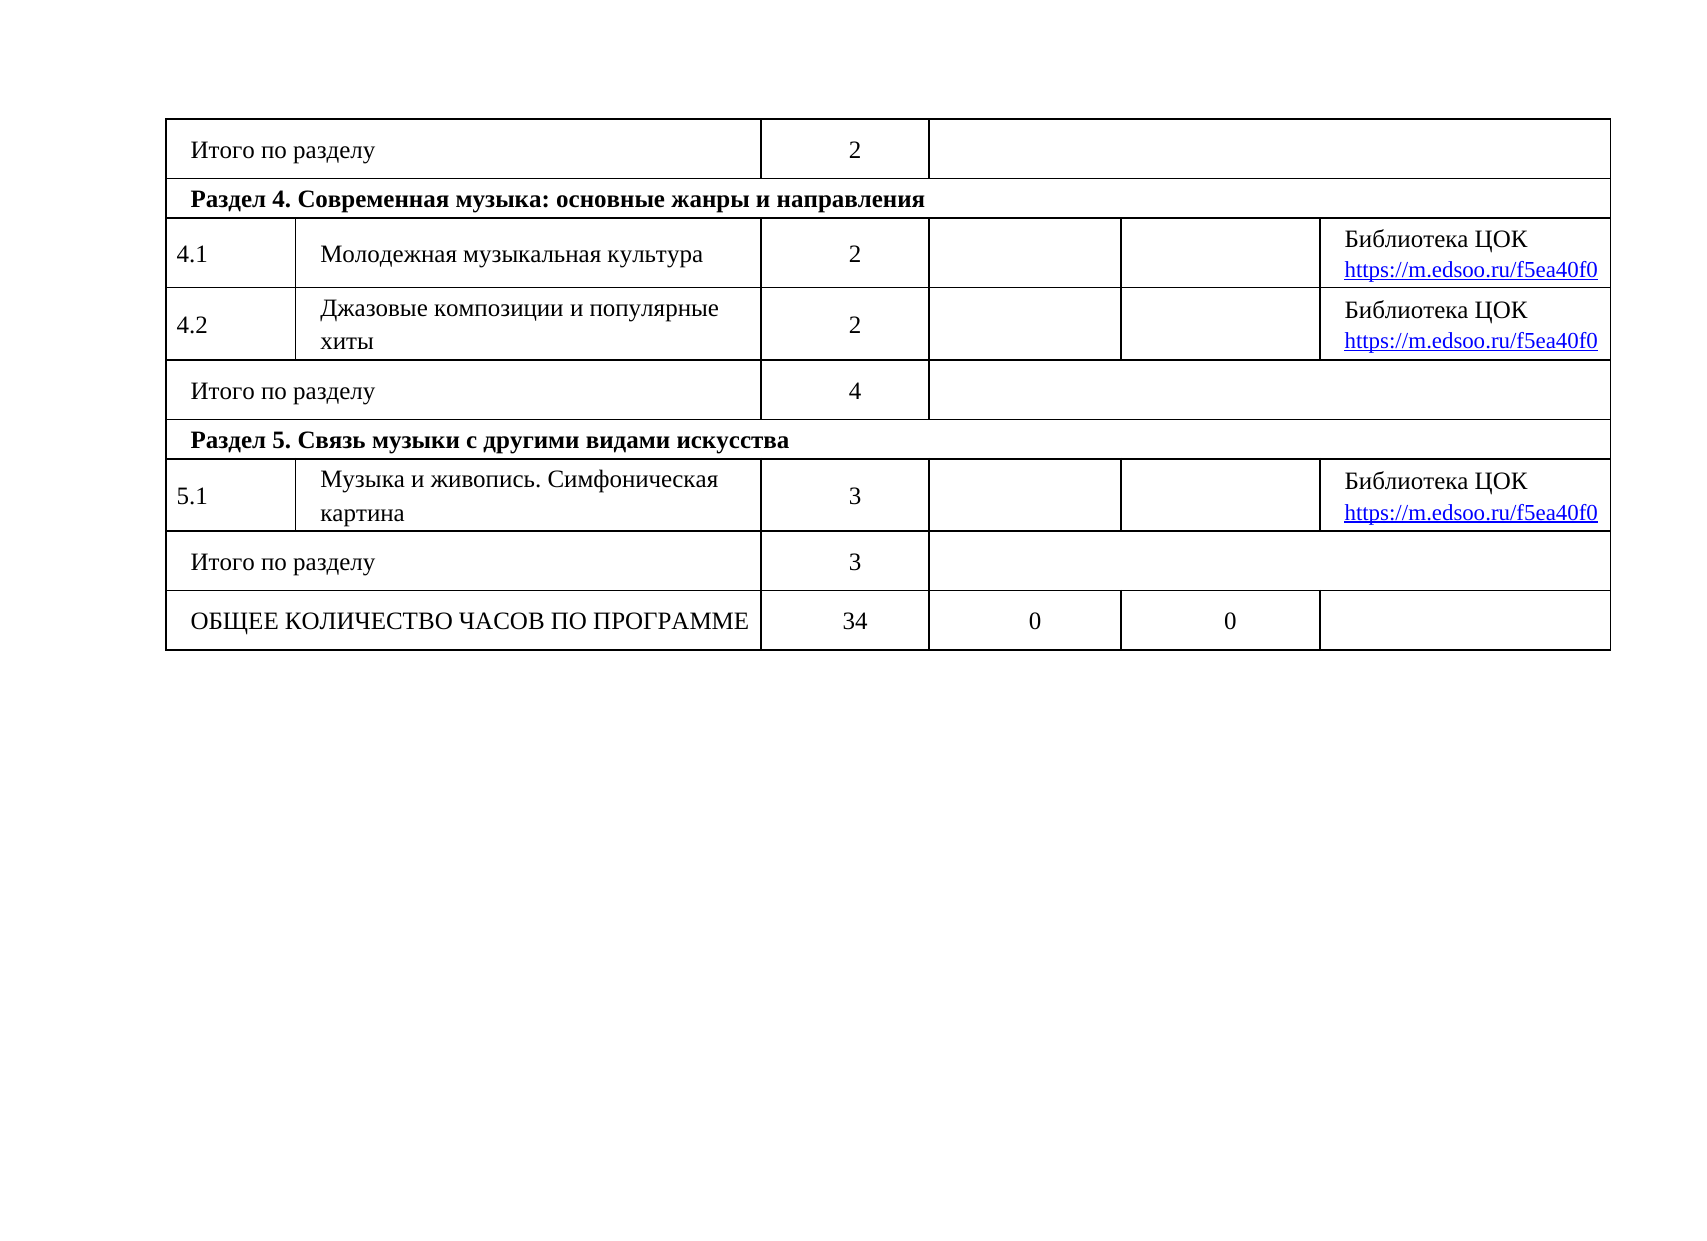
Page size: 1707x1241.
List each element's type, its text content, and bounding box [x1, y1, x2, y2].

table_cell ОБЩЕЕ КОЛИЧЕСТВО ЧАСОВ ПО ПРОГРАММЕ [167, 591, 760, 649]
table_cell Библиотека ЦОК https://m.edsoo.ru/f5ea40f0 [1321, 288, 1610, 359]
table_cell [930, 532, 1610, 590]
table_cell Итого по разделу [167, 120, 760, 178]
table_cell [1122, 219, 1319, 287]
table_cell 2 [762, 219, 928, 287]
table_cell 4.1 [167, 219, 295, 287]
table_cell [930, 120, 1610, 178]
table_cell Джазовые композиции и популярные хиты [296, 288, 760, 359]
table_cell 4 [762, 361, 928, 418]
table_cell 5.1 [167, 460, 295, 530]
table_cell [930, 361, 1610, 418]
table_cell Музыка и живопись. Симфоническая картина [296, 460, 760, 530]
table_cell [1321, 219, 1610, 287]
table_cell Библиотека ЦОК https://m.edsoo.ru/f5ea40f0 [1321, 460, 1610, 530]
table_cell 34 [762, 591, 928, 649]
table_cell [930, 288, 1120, 359]
table_cell 0 [1122, 591, 1319, 649]
table_cell Итого по разделу [167, 532, 760, 590]
table_cell [1321, 591, 1610, 649]
table_cell 3 [762, 532, 928, 590]
table_cell [930, 219, 1120, 287]
table_cell [1122, 288, 1319, 359]
table_cell 2 [762, 120, 928, 178]
table_cell [930, 460, 1120, 530]
table_cell Раздел 5. Связь музыки с другими видами искусства [167, 420, 1610, 458]
table_cell Молодежная музыкальная культура [296, 219, 760, 287]
table_cell 0 [930, 591, 1120, 649]
table_cell Раздел 4. Современная музыка: основные жанры и направления [167, 179, 1610, 217]
table_cell Итого по разделу [167, 361, 760, 418]
table_cell 3 [762, 460, 928, 530]
table_cell 2 [762, 288, 928, 359]
table_cell 4.2 [167, 288, 295, 359]
table_cell [1122, 460, 1319, 530]
